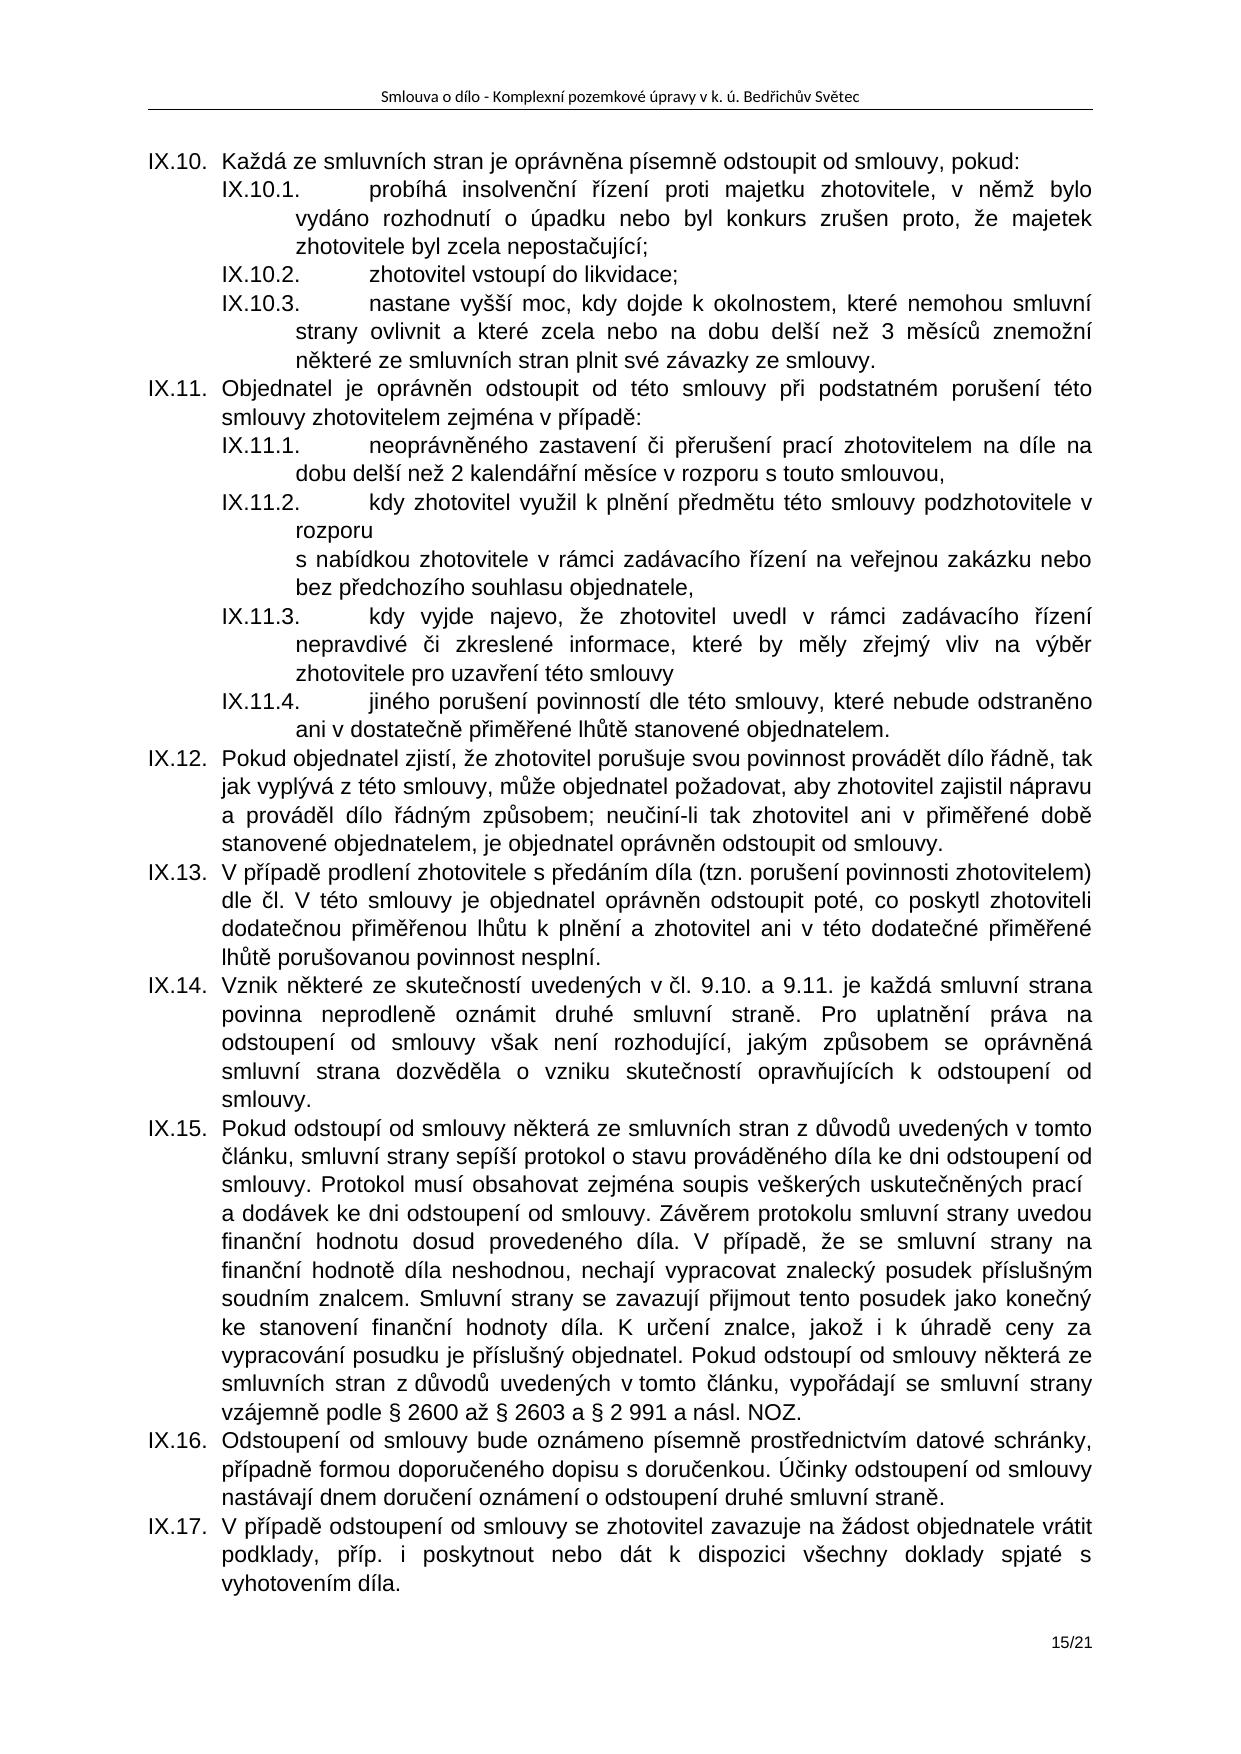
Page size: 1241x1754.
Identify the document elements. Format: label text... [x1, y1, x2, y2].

text probíhá insolvenční řízení proti majetku zhotovitele, v němž bylo vydáno rozhodnutí o úpadku nebo byl konkurs zrušen proto, že majetek zhotovitele byl zcela nepostačující; [221, 176, 1093, 259]
list V případě odstoupení od smlouvy se zhotovitel zavazuje na žádost objednatele vrátit podklady, příp. i poskytnout nebo dát k dispozici všechny doklady spjaté s vyhotovením díla. [148, 1513, 1093, 1596]
text zhotovitel vstoupí do likvidace; [221, 261, 1093, 288]
text neoprávněného zastavení či přerušení prací zhotovitelem na díle na dobu delší než 2 kalendářní měsíce v rozporu s touto smlouvou, [221, 432, 1093, 487]
text jiného porušení povinností dle této smlouvy, které nebude odstraněno ani v dostatečně přiměřené lhůtě stanovené objednatelem. [221, 688, 1093, 743]
text kdy vyjde najevo, že zhotovitel uvedl v rámci zadávacího řízení nepravdivé či zkreslené informace, které by měly zřejmý vliv na výběr zhotovitele pro uzavření této smlouvy [221, 603, 1093, 686]
text nastane vyšší moc, kdy dojde k okolnostem, které nemohou smluvní strany ovlivnit a které zcela nebo na dobu delší než 3 měsíců znemožní některé ze smluvních stran plnit své závazky ze smlouvy. [221, 290, 1093, 373]
list Odstoupení od smlouvy bude oznámeno písemně prostřednictvím datové schránky, případně formou doporučeného dopisu s doručenkou. Účinky odstoupení od smlouvy nastávají dnem doručení oznámení o odstoupení druhé smluvní straně. [148, 1427, 1093, 1511]
list Pokud odstoupí od smlouvy některá ze smluvních stran z důvodů uvedených v tomto článku, smluvní strany sepíší protokol o stavu prováděného díla ke dni odstoupení od smlouvy. Protokol musí obsahovat zejména soupis veškerých uskutečněných prací a dodávek ke dni odstoupení od smlouvy. Závěrem protokolu smluvní strany uvedou finanční hodnotu dosud provedeného díla. V případě, že se smluvní strany na finanční hodnotě díla neshodnou, nechají vypracovat znalecký posudek příslušným soudním znalcem. Smluvní strany se zavazují přijmout tento posudek jako konečný ke stanovení finanční hodnoty díla. K určení znalce, jakož i k úhradě ceny za vypracování posudku je příslušný objednatel. Pokud odstoupí od smlouvy některá ze smluvních stran z důvodů uvedených v tomto článku, vypořádají se smluvní strany vzájemně podle § 2600 až § 2603 a § 2 991 a násl. NOZ. [148, 1114, 1093, 1425]
list Vznik některé ze skutečností uvedených v čl. 9.10. a 9.11. je každá smluvní strana povinna neprodleně oznámit druhé smluvní straně. Pro uplatnění práva na odstoupení od smlouvy však není rozhodující, jakým způsobem se oprávněná smluvní strana dozvěděla o vzniku skutečností opravňujících k odstoupení od smlouvy. [148, 972, 1093, 1112]
list Pokud objednatel zjistí, že zhotovitel porušuje svou povinnost provádět dílo řádně, tak jak vyplývá z této smlouvy, může objednatel požadovat, aby zhotovitel zajistil nápravu a prováděl dílo řádným způsobem; neučiní-li tak zhotovitel ani v přiměřené době stanovené objednatelem, je objednatel oprávněn odstoupit od smlouvy. [148, 745, 1093, 856]
list V případě prodlení zhotovitele s předáním díla (tzn. porušení povinnosti zhotovitelem) dle čl. V této smlouvy je objednatel oprávněn odstoupit poté, co poskytl zhotoviteli dodatečnou přiměřenou lhůtu k plnění a zhotovitel ani v této dodatečné přiměřené lhůtě porušovanou povinnost nesplní. [148, 858, 1093, 970]
text kdy zhotovitel využil k plnění předmětu této smlouvy podzhotovitele v rozporu s nabídkou zhotovitele v rámci zadávacího řízení na veřejnou zakázku nebo bez předchozího souhlasu objednatele, [221, 489, 1093, 601]
list Každá ze smluvních stran je oprávněna písemně odstoupit od smlouvy, pokud: [148, 148, 1093, 174]
list Objednatel je oprávněn odstoupit od této smlouvy při podstatném porušení této smlouvy zhotovitelem zejména v případě: [148, 375, 1093, 430]
